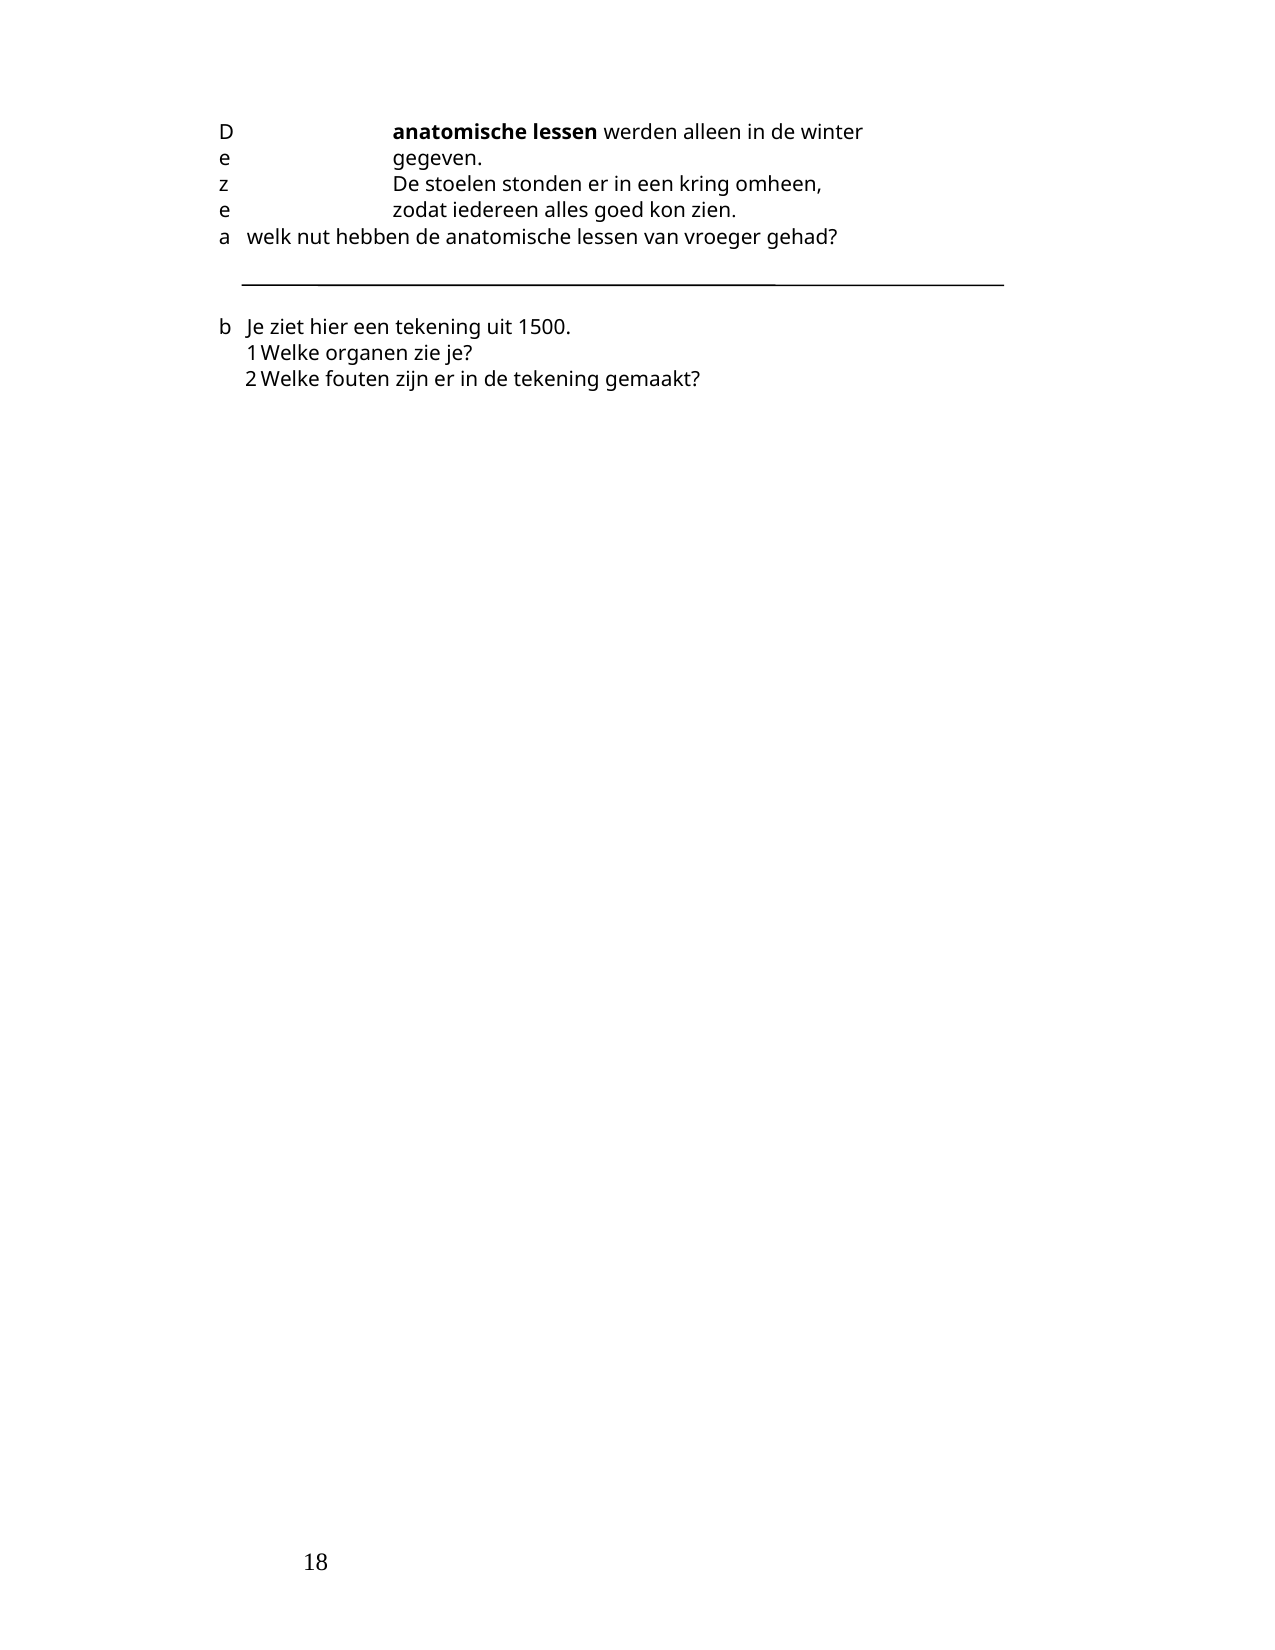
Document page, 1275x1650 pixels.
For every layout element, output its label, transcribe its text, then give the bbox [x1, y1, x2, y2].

text Deze anatomische lessen werden alleen in de winter gegeven. [392, 118, 879, 170]
text b Je ziet hier een tekening uit 1500. [218, 313, 879, 339]
text a welk nut hebben de anatomische lessen van vroeger gehad? [218, 222, 879, 251]
text De stoelen stonden er in een kring omheen, zodat iedereen alles goed kon zien. [392, 170, 879, 222]
text 1 Welke organen zie je? [246, 339, 879, 365]
text 2 Welke fouten zijn er in de tekening gemaakt? [245, 365, 879, 391]
